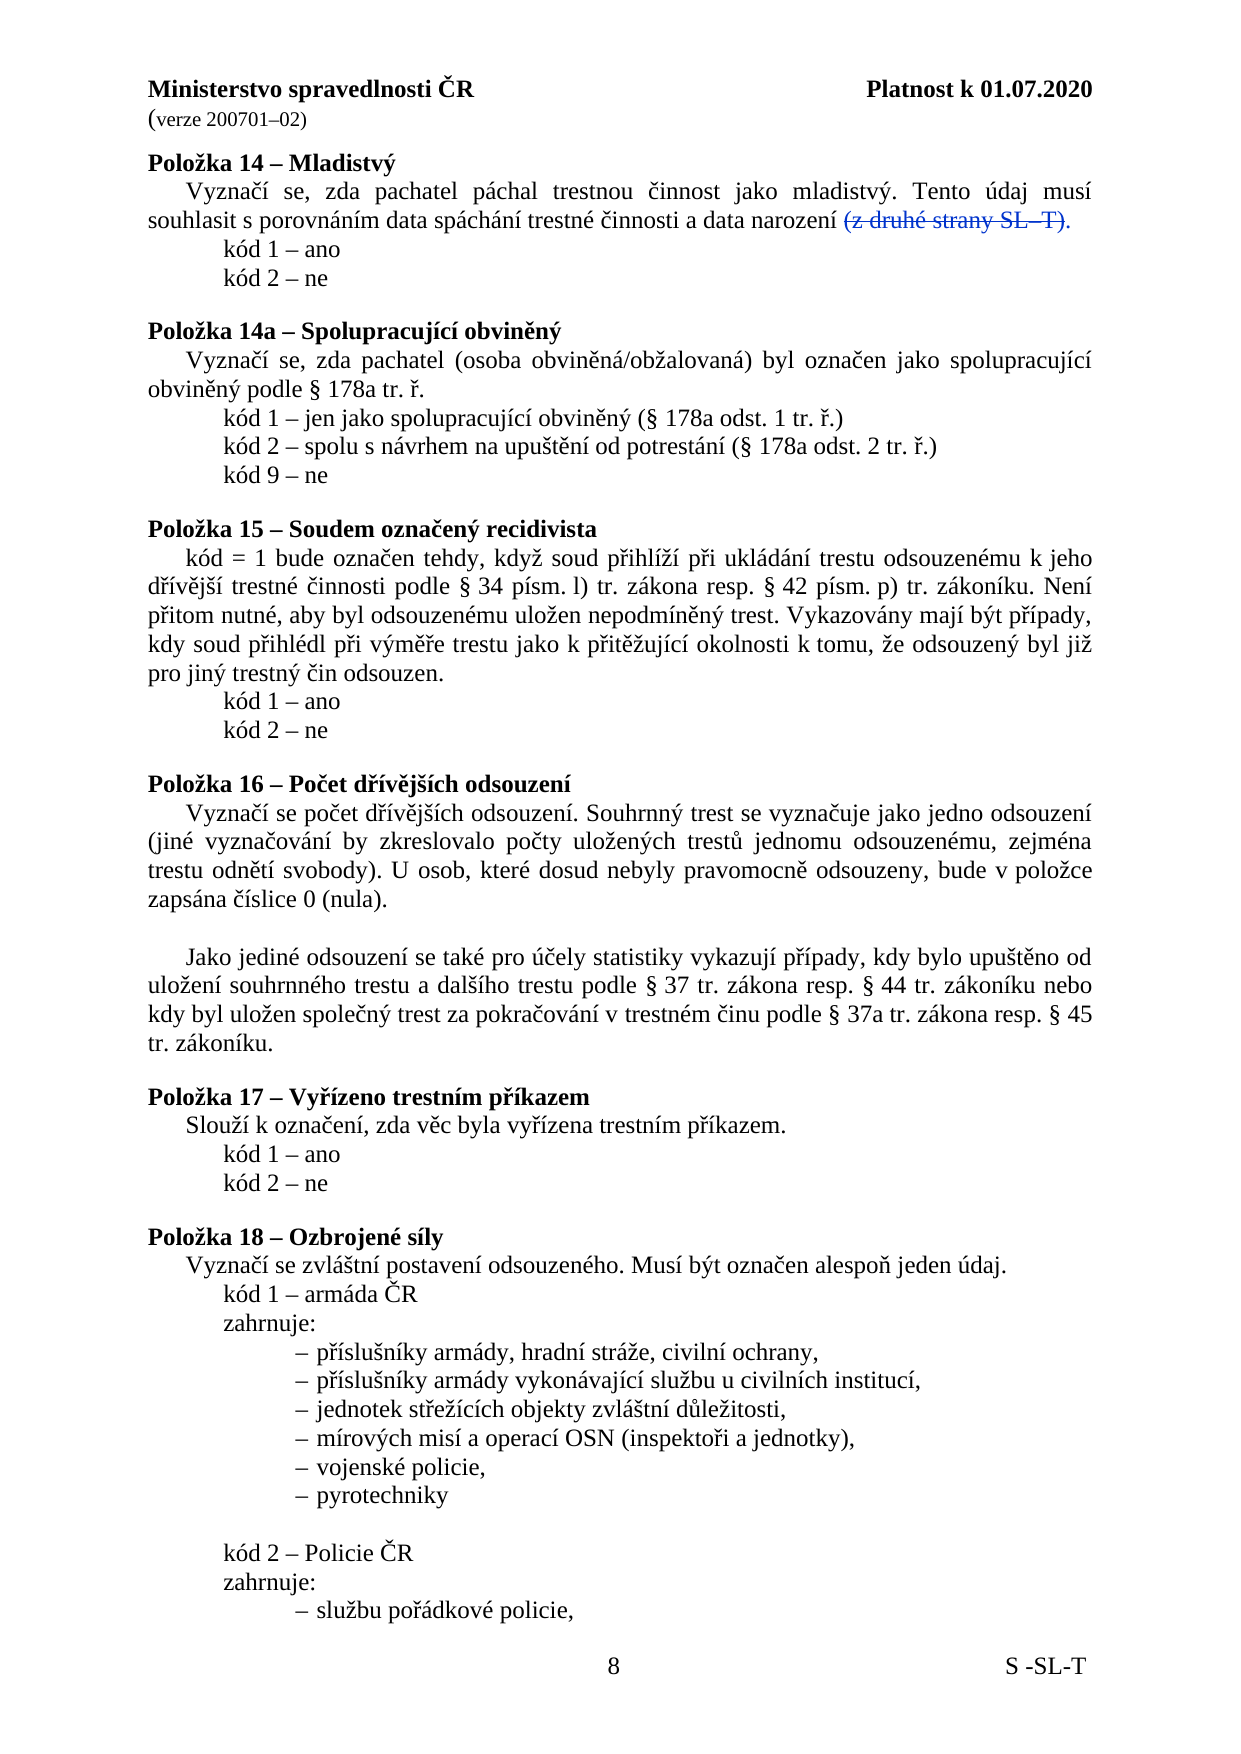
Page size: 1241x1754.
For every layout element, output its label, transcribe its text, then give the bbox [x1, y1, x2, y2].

text Jako jediné odsouzení se také pro účely statistiky vykazují případy, kdy bylo upuštěno od uložení souhrnného trestu a dalšího trestu podle § 37 tr. zákona resp. § 44 tr. zákoníku nebo kdy byl uložen společný trest za pokračování v trestném činu podle § 37a tr. zákona resp. § 45 tr. zákoníku. [148, 942, 1092, 1057]
text Položka 18 – Ozbrojené síly [148, 1222, 1092, 1251]
text kód 2 – Policie ČR [223, 1538, 1092, 1567]
text Položka 16 – Počet dřívějších odsouzení [148, 769, 1092, 798]
text – jednotek střežících objekty zvláštní důležitosti, [295, 1394, 1092, 1423]
text Vyznačí se, zda pachatel (osoba obviněná/obžalovaná) byl označen jako spolupracující obviněný podle § 178a tr. ř. [148, 345, 1092, 403]
text Vyznačí se zvláštní postavení odsouzeného. Musí být označen alespoň jeden údaj. [148, 1251, 1092, 1279]
text Položka 14 – Mladistvý [148, 148, 1092, 176]
text – pyrotechniky [295, 1481, 1092, 1509]
text kód 1 – ano [223, 1139, 1092, 1168]
text kód 9 – ne [223, 460, 1092, 489]
text kód 2 – ne [223, 715, 1092, 744]
text Vyznačí se, zda pachatel páchal trestnou činnost jako mladistvý. Tento údaj musí souhlasit s porovnáním data spáchání trestné činnosti a data narození (z druhé strany SL–T). [148, 176, 1092, 234]
text zahrnuje: [223, 1567, 1092, 1596]
text – vojenské policie, [295, 1452, 1092, 1481]
text kód 2 – ne [223, 263, 1092, 291]
text kód = 1 bude označen tehdy, když soud přihlíží při ukládání trestu odsouzenému k jeho dřívější trestné činnosti podle § 34 písm. l) tr. zákona resp. § 42 písm. p) tr. zákoníku. Není přitom nutné, aby byl odsouzenému uložen nepodmíněný trest. Vykazovány mají být případy, kdy soud přihlédl při výměře trestu jako k přitěžující okolnosti k tomu, že odsouzený byl již pro jiný trestný čin odsouzen. [148, 543, 1092, 686]
text kód 1 – armáda ČR [223, 1279, 1092, 1308]
text Položka 14a – Spolupracující obviněný [148, 316, 1092, 345]
text kód 1 – ano [223, 234, 1092, 263]
text Položka 15 – Soudem označený recidivista [148, 514, 1092, 543]
text kód 2 – spolu s návrhem na upuštění od potrestání (§ 178a odst. 2 tr. ř.) [223, 431, 1092, 460]
text – službu pořádkové policie, [295, 1596, 1092, 1624]
text Položka 17 – Vyřízeno trestním příkazem [148, 1082, 1092, 1111]
text zahrnuje: [223, 1308, 1092, 1337]
text Slouží k označení, zda věc byla vyřízena trestním příkazem. [148, 1111, 1092, 1139]
text – mírových misí a operací OSN (inspektoři a jednotky), [295, 1423, 1092, 1452]
text – příslušníky armády, hradní stráže, civilní ochrany, [295, 1337, 1092, 1366]
text Vyznačí se počet dřívějších odsouzení. Souhrnný trest se vyznačuje jako jedno odsouzení (jiné vyznačování by zkreslovalo počty uložených trestů jednomu odsouzenému, zejména trestu odnětí svobody). U osob, které dosud nebyly pravomocně odsouzeny, bude v položce zapsána číslice 0 (nula). [148, 798, 1092, 913]
text – příslušníky armády vykonávající službu u civilních institucí, [295, 1366, 1092, 1394]
text kód 2 – ne [223, 1168, 1092, 1197]
text kód 1 – ano [223, 686, 1092, 715]
text kód 1 – jen jako spolupracující obviněný (§ 178a odst. 1 tr. ř.) [223, 403, 1092, 431]
